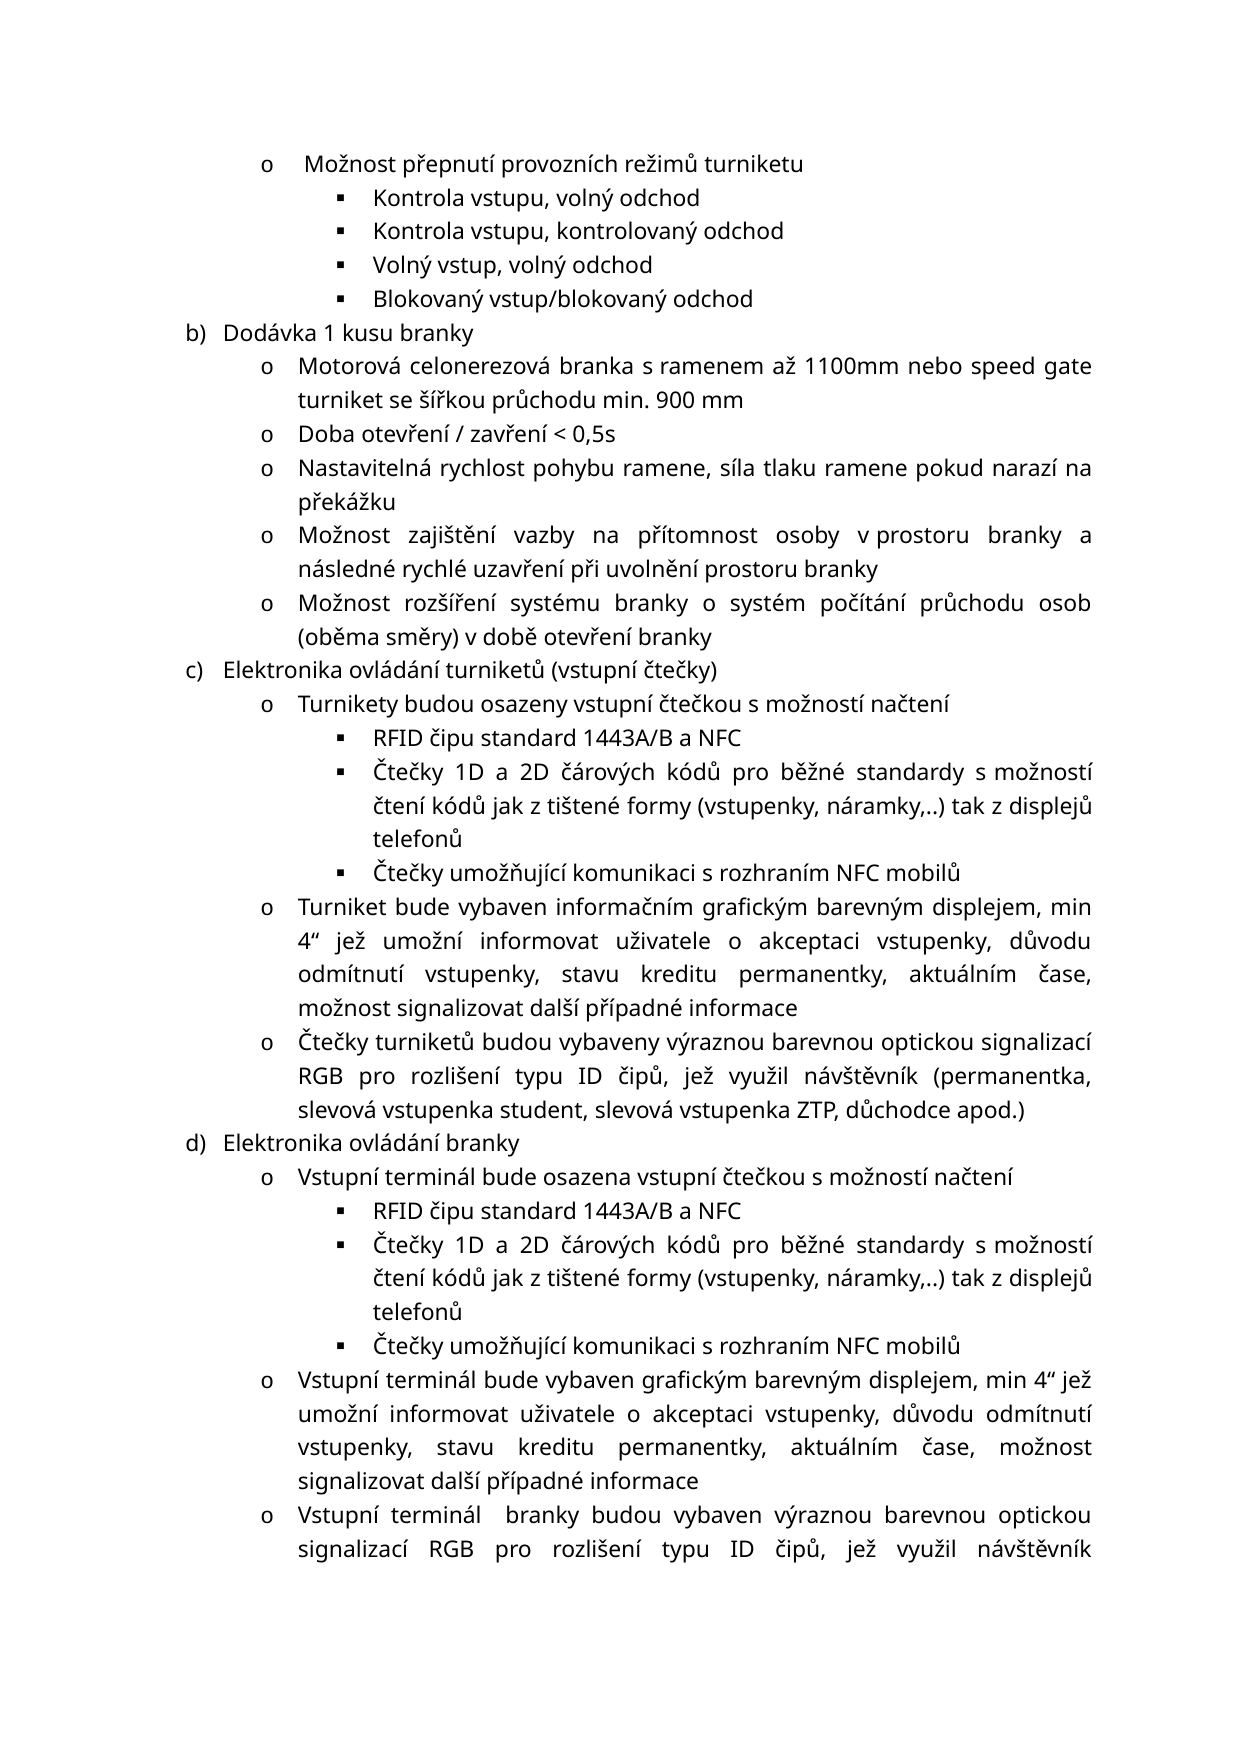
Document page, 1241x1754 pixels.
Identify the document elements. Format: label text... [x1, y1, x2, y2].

list Čtečky 1D a 2D čárových kódů pro běžné standardy s možností čtení kódů jak z tištené formy (vstupenky, náramky,..) tak z displejů telefonů [335, 1229, 1093, 1327]
list Možnost přepnutí provozních režimů turniketu [260, 148, 1093, 179]
list RFID čipu standard 1443A/B a NFC [335, 1195, 1093, 1226]
list Doba otevření / zavření < 0,5s [260, 418, 1093, 449]
list Kontrola vstupu, volný odchod [335, 181, 1093, 213]
list Volný vstup, volný odchod [335, 249, 1093, 280]
list Možnost zajištění vazby na přítomnost osoby v prostoru branky a následné rychlé uzavření při uvolnění prostoru branky [260, 519, 1093, 584]
list Elektronika ovládání branky [185, 1127, 1093, 1158]
list Turnikety budou osazeny vstupní čtečkou s možností načtení [260, 688, 1093, 719]
list RFID čipu standard 1443A/B a NFC [335, 722, 1093, 753]
list Nastavitelná rychlost pohybu ramene, síla tlaku ramene pokud narazí na překážku [260, 452, 1093, 517]
list Blokovaný vstup/blokovaný odchod [335, 283, 1093, 314]
list Dodávka 1 kusu branky [185, 316, 1093, 348]
list Vstupní terminál bude vybaven grafickým barevným displejem, min 4“ jež umožní informovat uživatele o akceptaci vstupenky, důvodu odmítnutí vstupenky, stavu kreditu permanentky, aktuálním čase, možnost signalizovat další případné informace [260, 1364, 1093, 1496]
list Elektronika ovládání turniketů (vstupní čtečky) [185, 654, 1093, 686]
list Čtečky turniketů budou vybaveny výraznou barevnou optickou signalizací RGB pro rozlišení typu ID čipů, jež využil návštěvník (permanentka, slevová vstupenka student, slevová vstupenka ZTP, důchodce apod.) [260, 1026, 1093, 1125]
list Možnost rozšíření systému branky o systém počítání průchodu osob (oběma směry) v době otevření branky [260, 587, 1093, 652]
list Čtečky 1D a 2D čárových kódů pro běžné standardy s možností čtení kódů jak z tištené formy (vstupenky, náramky,..) tak z displejů telefonů [335, 756, 1093, 854]
list Čtečky umožňující komunikaci s rozhraním NFC mobilů [335, 1330, 1093, 1361]
list Motorová celonerezová branka s ramenem až 1100mm nebo speed gate turniket se šířkou průchodu min. 900 mm [260, 350, 1093, 415]
list Turniket bude vybaven informačním grafickým barevným displejem, min 4“ jež umožní informovat uživatele o akceptaci vstupenky, důvodu odmítnutí vstupenky, stavu kreditu permanentky, aktuálním čase, možnost signalizovat další případné informace [260, 891, 1093, 1023]
list Kontrola vstupu, kontrolovaný odchod [335, 215, 1093, 246]
list Čtečky umožňující komunikaci s rozhraním NFC mobilů [335, 857, 1093, 888]
list Vstupní terminál bude osazena vstupní čtečkou s možností načtení [260, 1161, 1093, 1192]
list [260, 1499, 1093, 1564]
